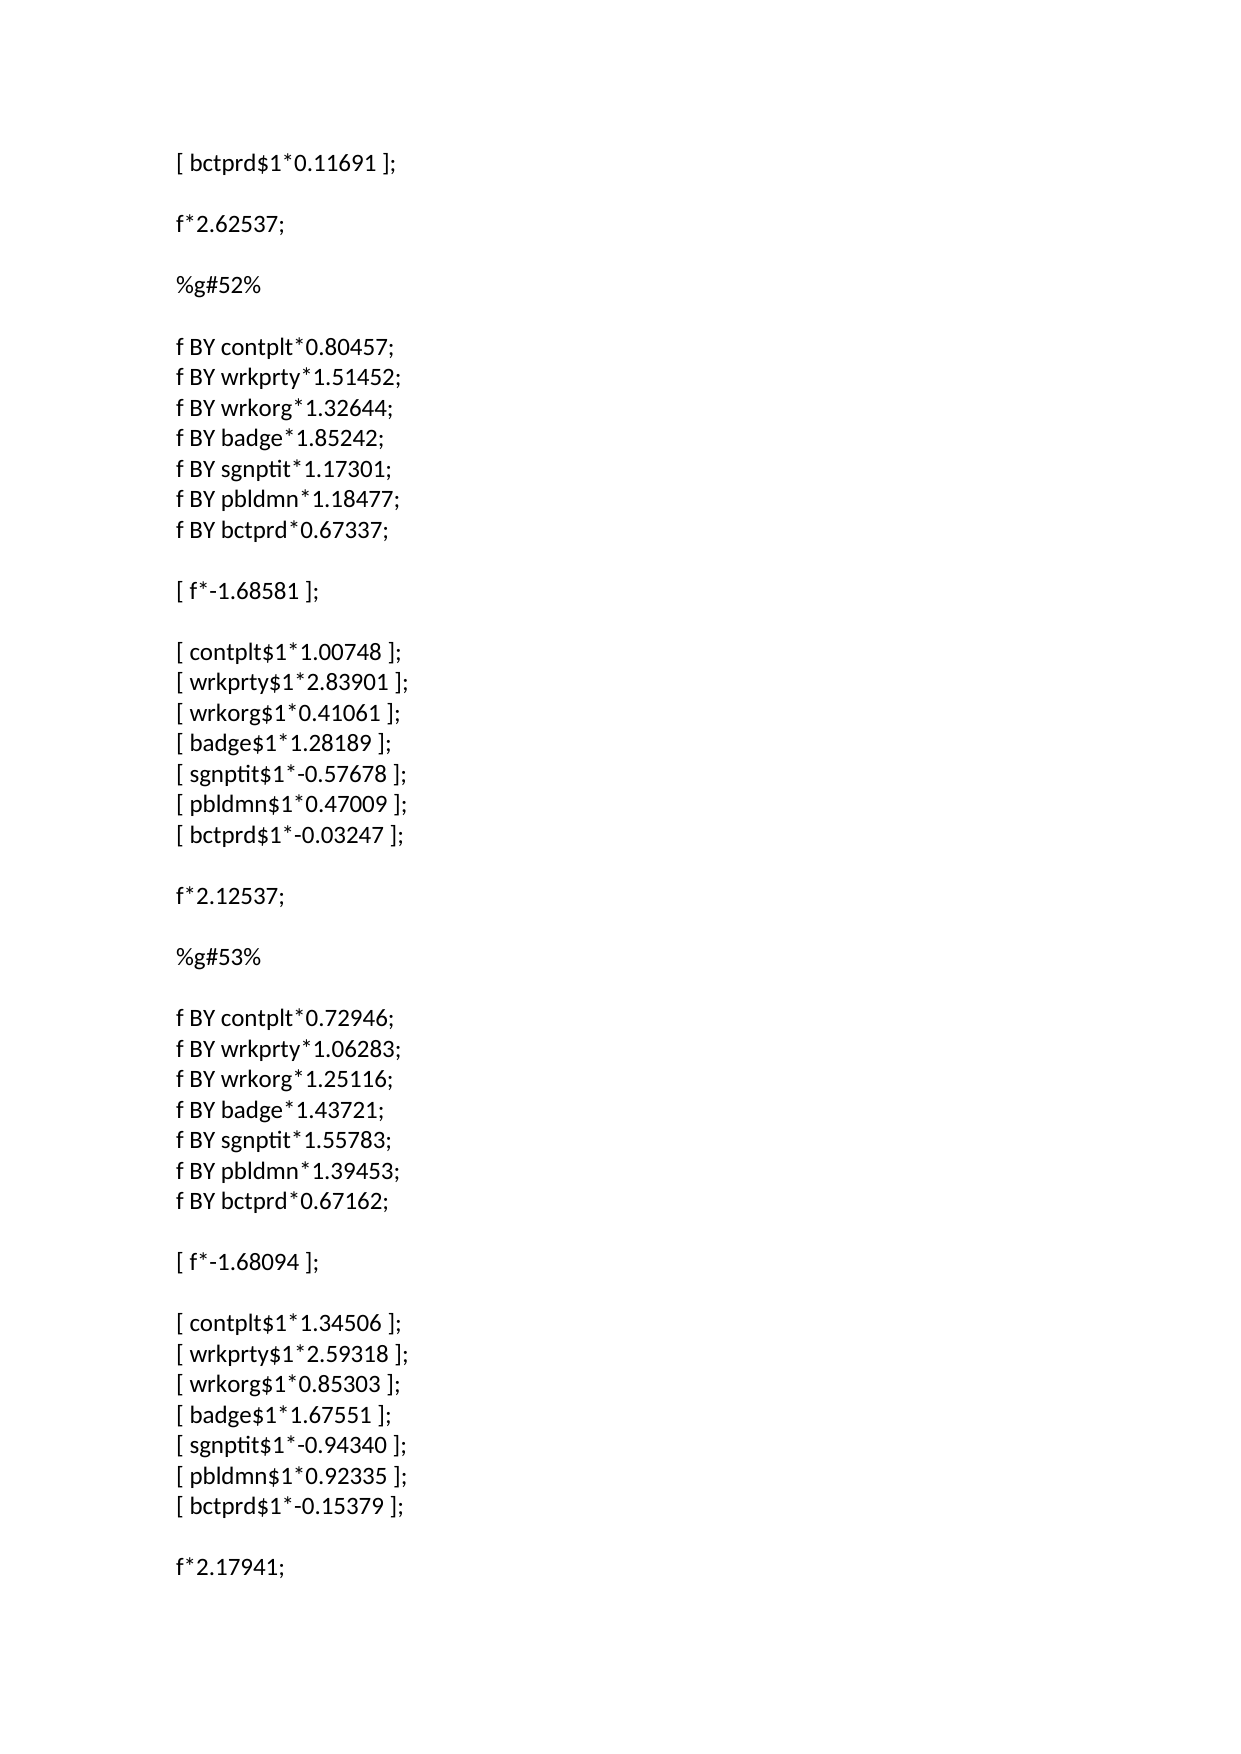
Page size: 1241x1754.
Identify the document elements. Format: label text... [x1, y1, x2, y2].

text [ bctprd$1*-0.03247 ]; [148, 819, 1093, 849]
text f BY wrkprty*1.06283; [148, 1033, 1093, 1063]
text f BY wrkorg*1.25116; [148, 1063, 1093, 1094]
text f*2.62537; [148, 209, 1093, 239]
text f BY sgnptit*1.17301; [148, 453, 1093, 483]
text [ f*-1.68094 ]; [148, 1246, 1093, 1277]
text [ contplt$1*1.00748 ]; [148, 636, 1093, 666]
text f BY badge*1.85242; [148, 422, 1093, 453]
text [ sgnptit$1*-0.94340 ]; [148, 1429, 1093, 1460]
text [ f*-1.68581 ]; [148, 575, 1093, 605]
text [ badge$1*1.28189 ]; [148, 727, 1093, 758]
text f BY wrkorg*1.32644; [148, 392, 1093, 422]
text f BY sgnptit*1.55783; [148, 1124, 1093, 1155]
text f BY pbldmn*1.39453; [148, 1155, 1093, 1185]
text f BY bctprd*0.67162; [148, 1185, 1093, 1216]
text [ wrkprty$1*2.83901 ]; [148, 666, 1093, 697]
text [ wrkorg$1*0.85303 ]; [148, 1368, 1093, 1399]
text [ wrkprty$1*2.59318 ]; [148, 1338, 1093, 1368]
text f BY wrkprty*1.51452; [148, 361, 1093, 392]
text [ badge$1*1.67551 ]; [148, 1399, 1093, 1429]
text f BY bctprd*0.67337; [148, 514, 1093, 544]
text [ contplt$1*1.34506 ]; [148, 1307, 1093, 1338]
text f BY contplt*0.72946; [148, 1002, 1093, 1033]
text f*2.17941; [148, 1552, 1093, 1582]
text f BY pbldmn*1.18477; [148, 483, 1093, 514]
text f BY badge*1.43721; [148, 1094, 1093, 1124]
text [ bctprd$1*-0.15379 ]; [148, 1491, 1093, 1521]
text [ wrkorg$1*0.41061 ]; [148, 697, 1093, 727]
text [ bctprd$1*0.11691 ]; [148, 148, 1093, 178]
text f BY contplt*0.80457; [148, 331, 1093, 361]
text %g#52% [148, 270, 1093, 300]
text [ sgnptit$1*-0.57678 ]; [148, 758, 1093, 788]
text %g#53% [148, 941, 1093, 972]
text f*2.12537; [148, 880, 1093, 911]
text [ pbldmn$1*0.47009 ]; [148, 788, 1093, 819]
text [ pbldmn$1*0.92335 ]; [148, 1460, 1093, 1491]
